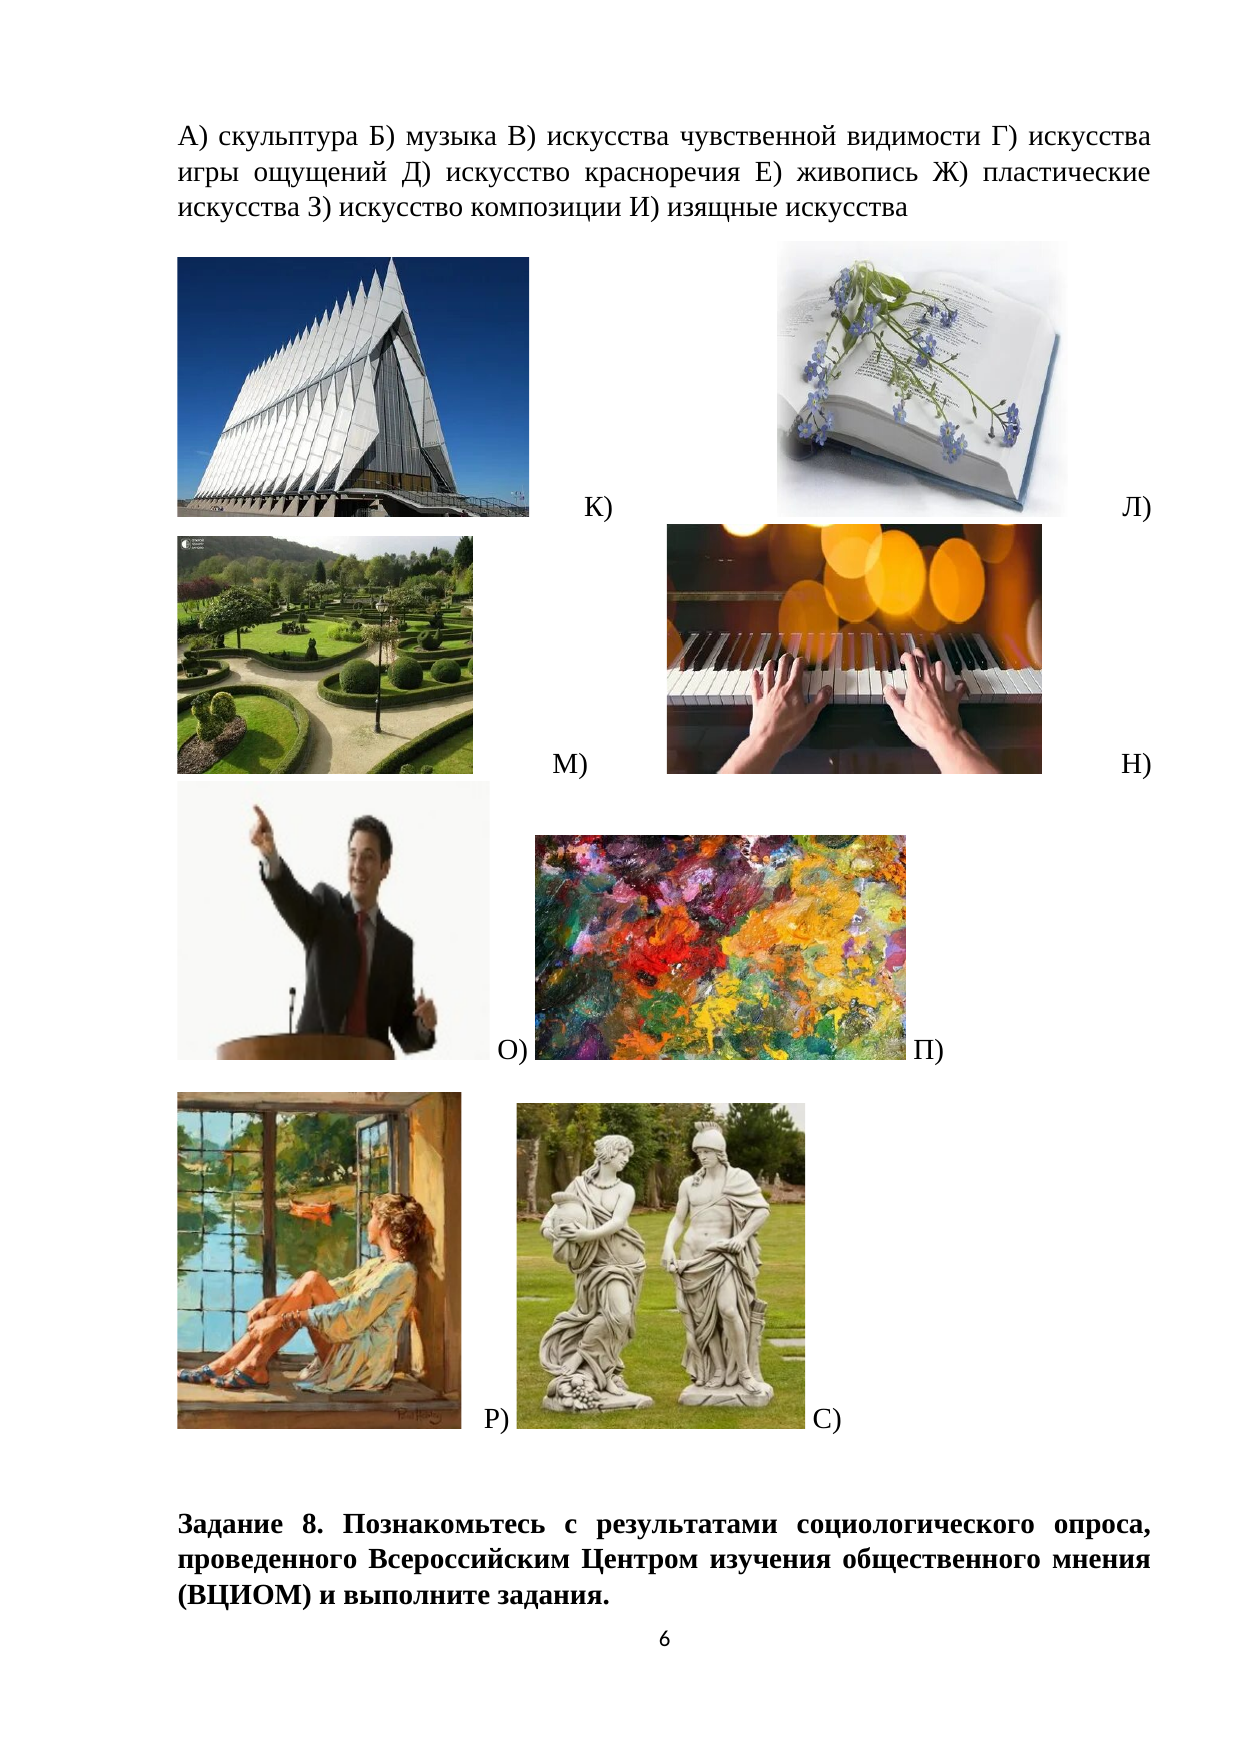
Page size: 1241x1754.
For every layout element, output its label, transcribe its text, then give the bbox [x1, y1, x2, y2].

text Задание 8. Познакомьтесь с результатами социологического опроса, проведенного Всероссийским Центром изучения общественного мнения (ВЦИОМ) и выполните задания. [177, 1506, 1152, 1611]
picture [516, 1103, 806, 1429]
text А) скульптура Б) музыка В) искусства чувственной видимости Г) искусства игры ощущений Д) искусство красноречия Е) живопись Ж) пластические искусства З) искусство композиции И) изящные искусства [177, 118, 1152, 223]
picture [177, 1092, 462, 1429]
picture [177, 257, 530, 517]
picture [777, 241, 1068, 517]
picture [177, 781, 490, 1060]
picture [666, 524, 1042, 774]
picture [177, 536, 473, 774]
picture [535, 835, 906, 1060]
